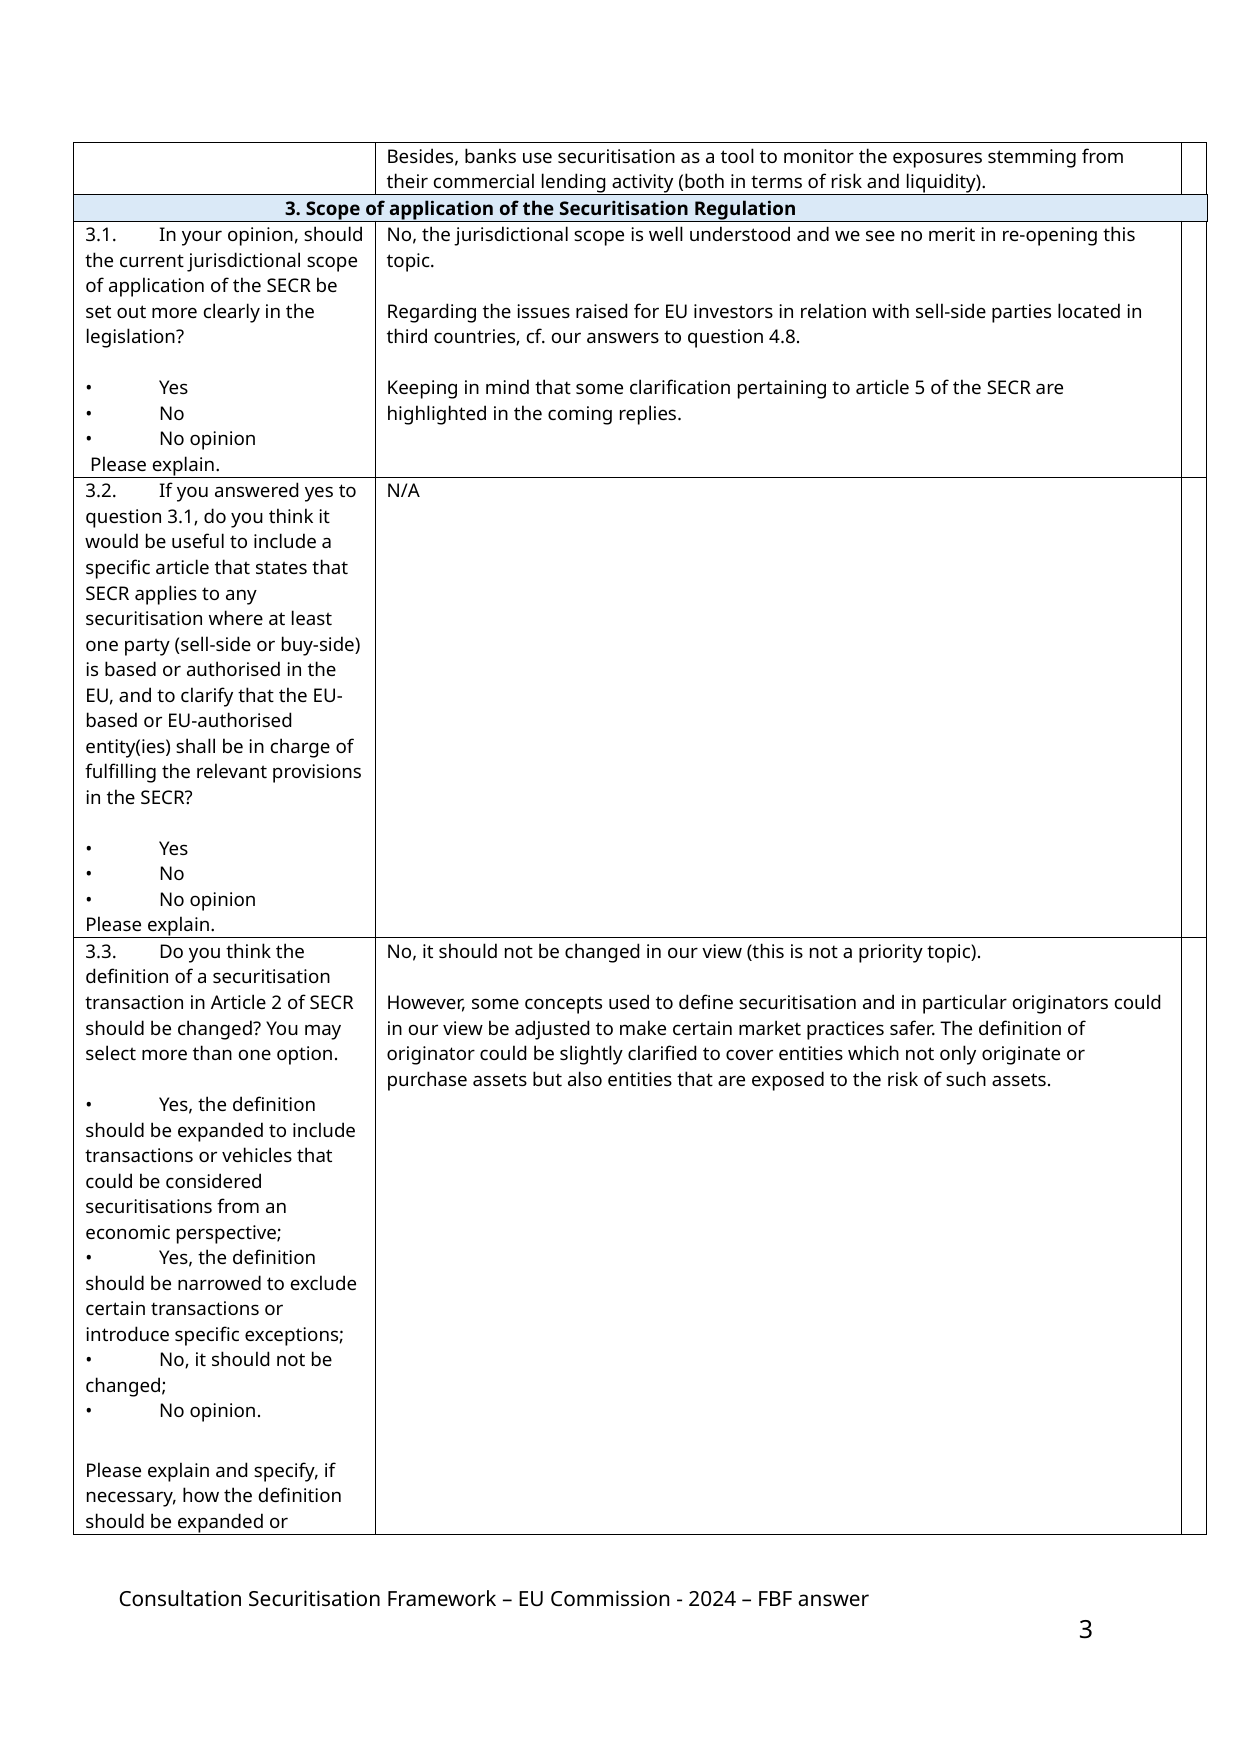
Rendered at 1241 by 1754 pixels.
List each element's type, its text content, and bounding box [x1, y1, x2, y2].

table_cell [1182, 938, 1206, 1534]
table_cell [74, 143, 375, 194]
table_cell N/A [376, 478, 1181, 937]
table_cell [376, 143, 1181, 194]
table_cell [376, 938, 1181, 1534]
table_cell 3. Scope of application of the Securitisation Regulation [74, 195, 1207, 221]
table_cell 3.2. If you answered yes to question 3.1, do you think it would be useful to include a specific article that states that SECR applies to any securitisation where at least one party (sell-side or buy-side) is based or authorised in the EU, and to clarify that the EU-based or EU-authorised entity(ies) shall be in charge of fulfilling the relevant provisions in the SECR? • Yes • No • No opinion Please explain. [74, 478, 375, 937]
table_cell [1182, 478, 1206, 937]
table_cell [1182, 222, 1206, 477]
table_cell [1182, 143, 1206, 194]
table_cell No, the jurisdictional scope is well understood and we see no merit in re-opening this topic. Regarding the issues raised for EU investors in relation with sell-side parties located in third countries, cf. our answers to question 4.8. Keeping in mind that some clarification pertaining to article 5 of the SECR are highlighted in the coming replies. [376, 222, 1181, 477]
table_cell 3.1. In your opinion, should the current jurisdictional scope of application of the SECR be set out more clearly in the legislation? • Yes • No • No opinion Please explain. [74, 222, 375, 477]
